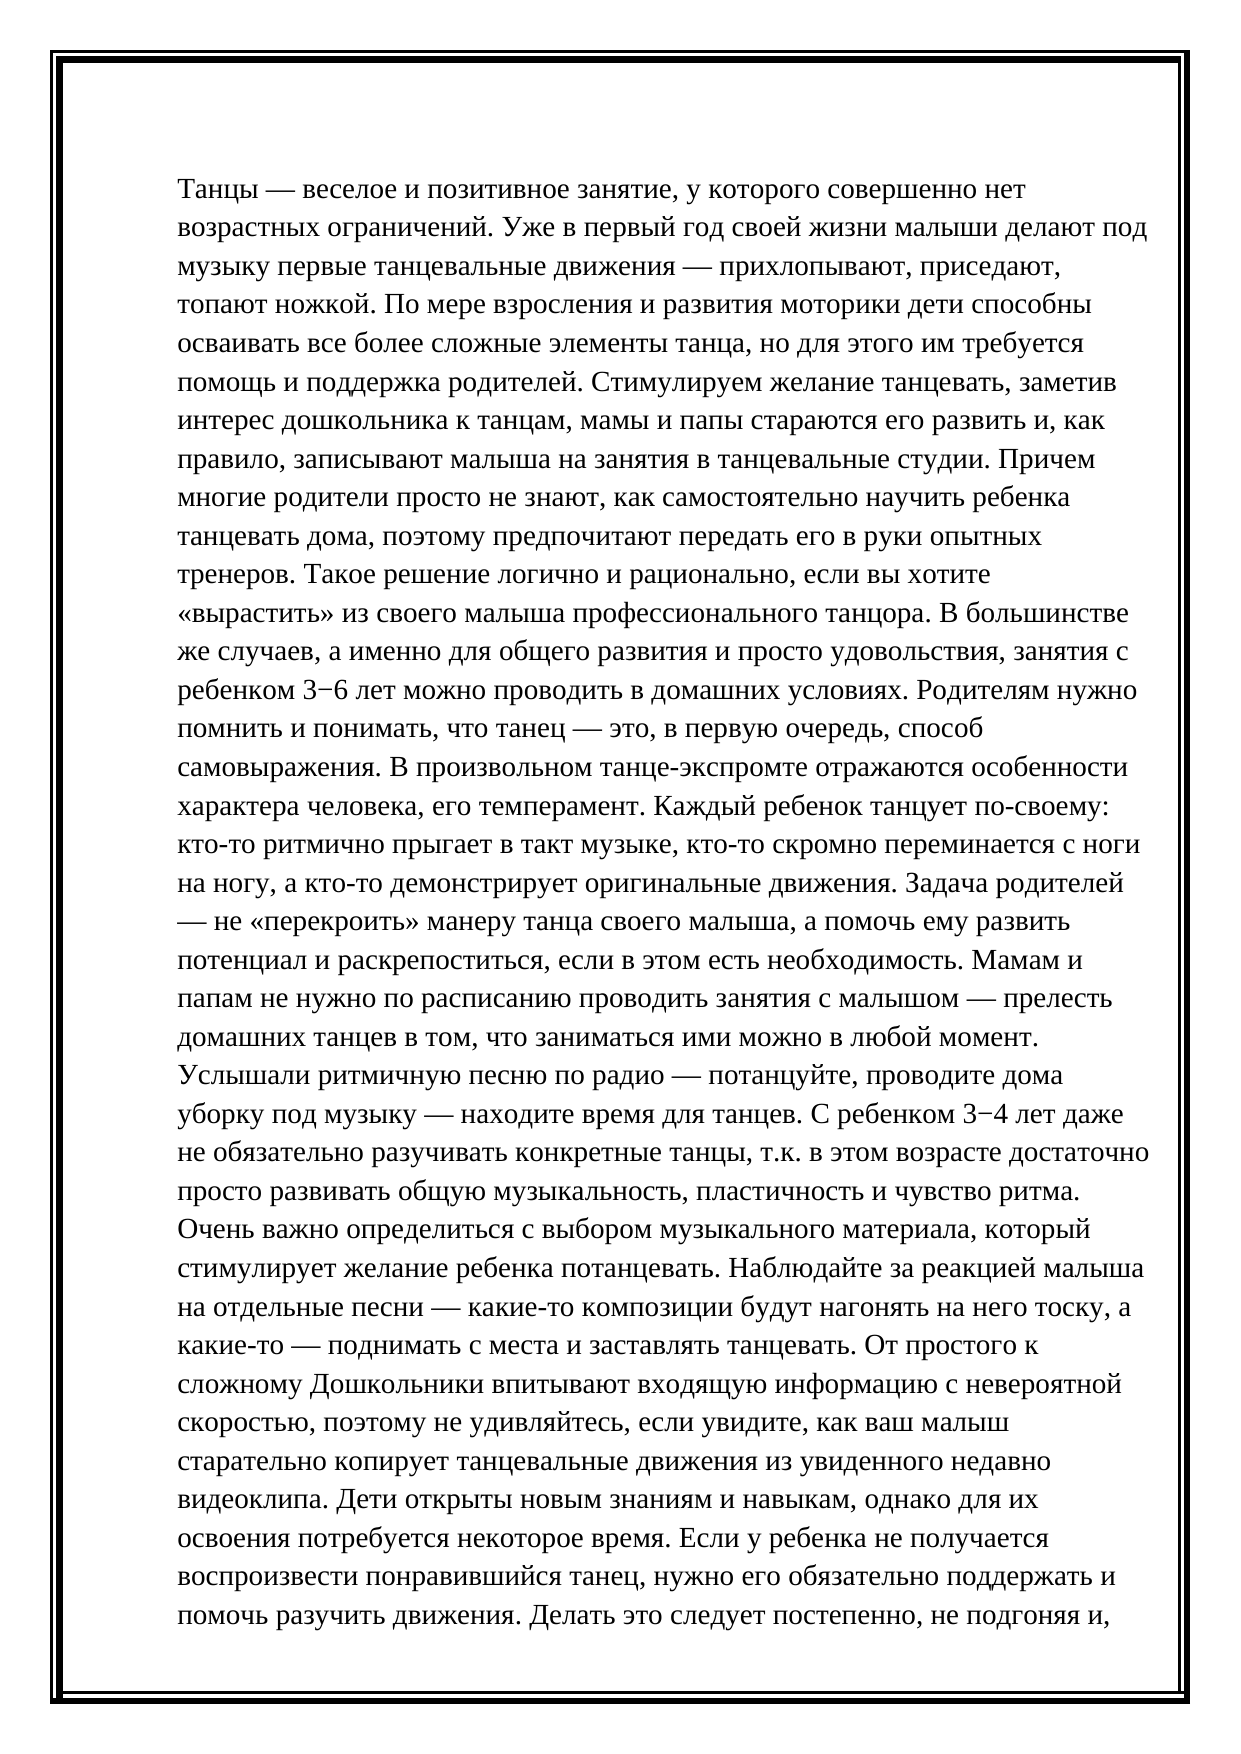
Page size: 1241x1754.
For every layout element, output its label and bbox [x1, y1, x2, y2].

text [177, 171, 1152, 1631]
